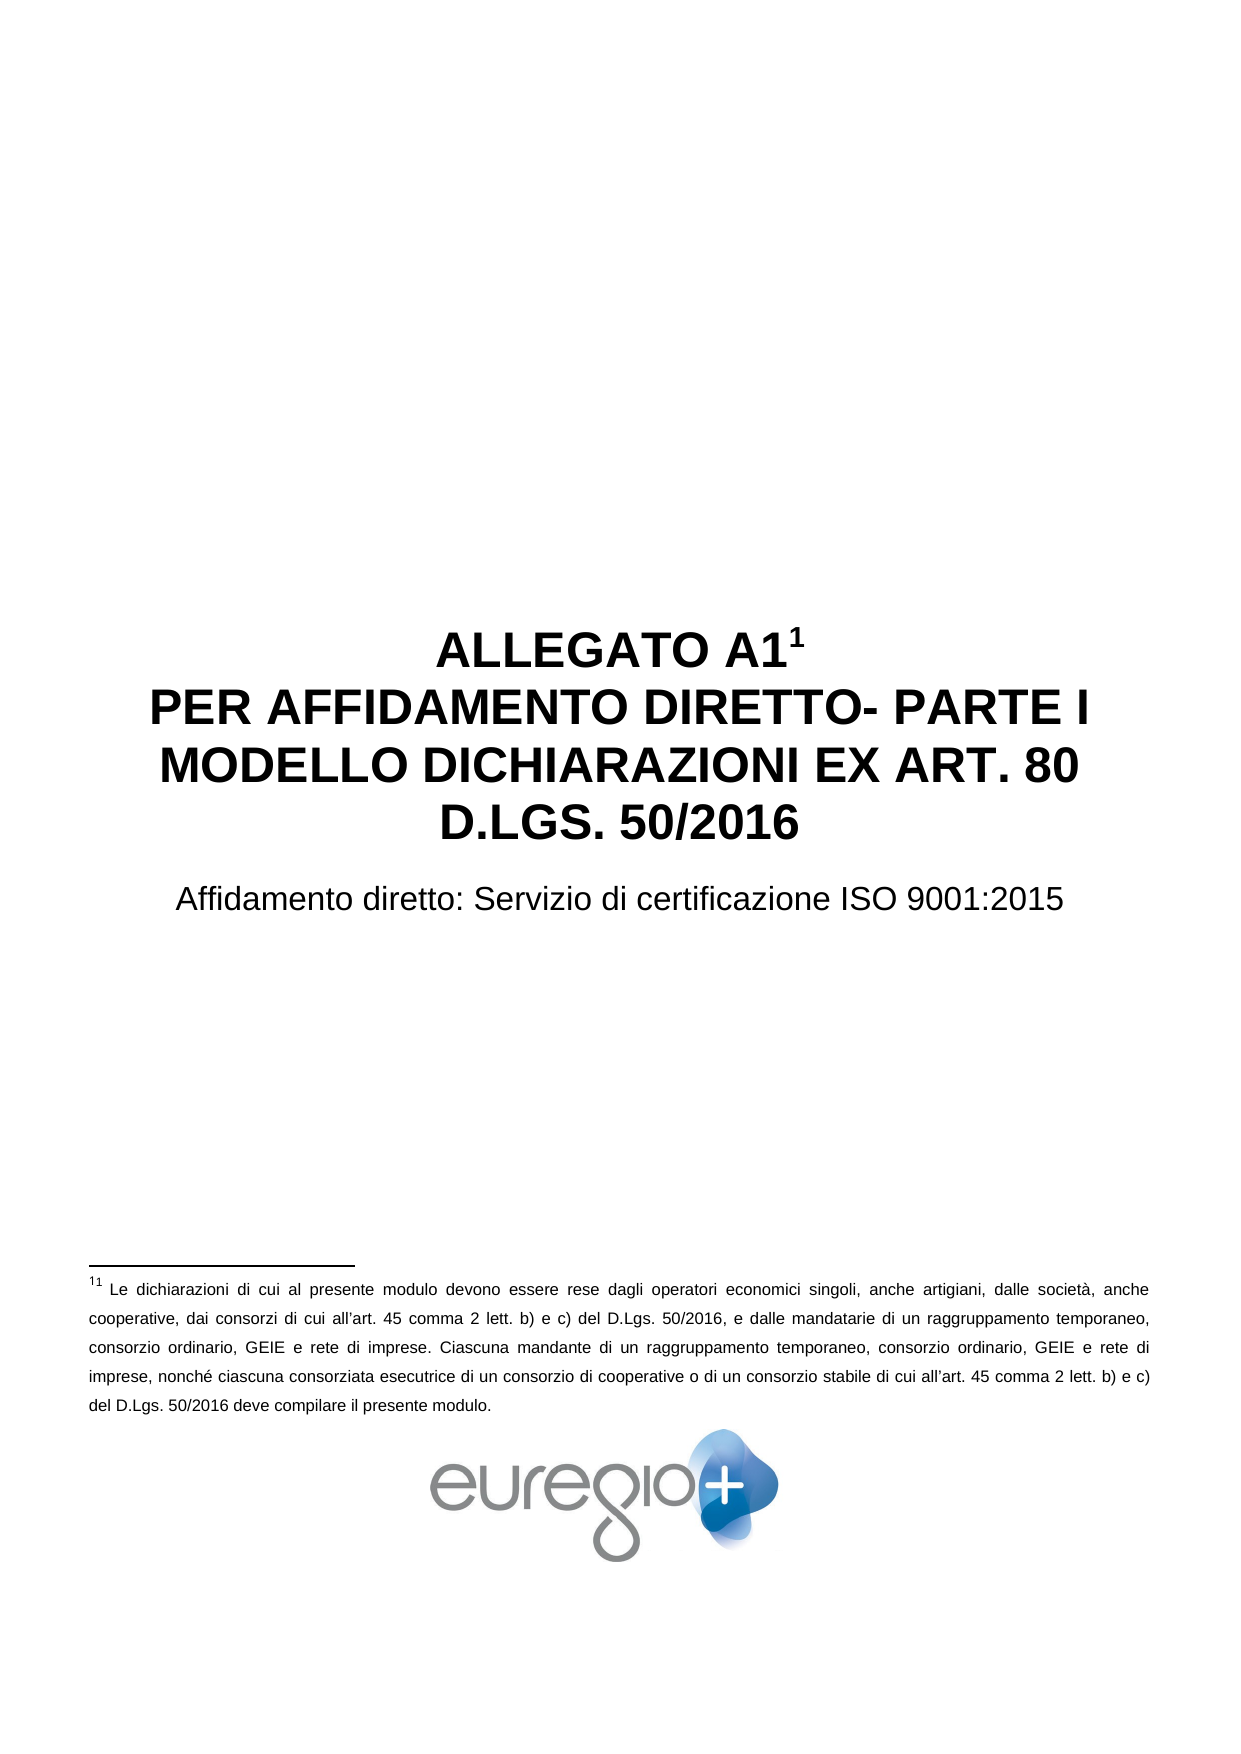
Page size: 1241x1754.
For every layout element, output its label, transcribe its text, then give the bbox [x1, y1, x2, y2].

picture [430, 1429, 798, 1562]
title Allegato A1 per affidamento diretto- Parte I Modello dichiarazioni ex art. 80 d.lgs. 50/2016 [148, 620, 1092, 850]
text Affidamento diretto: Servizio di certificazione ISO 9001:2015 [89, 879, 1152, 918]
